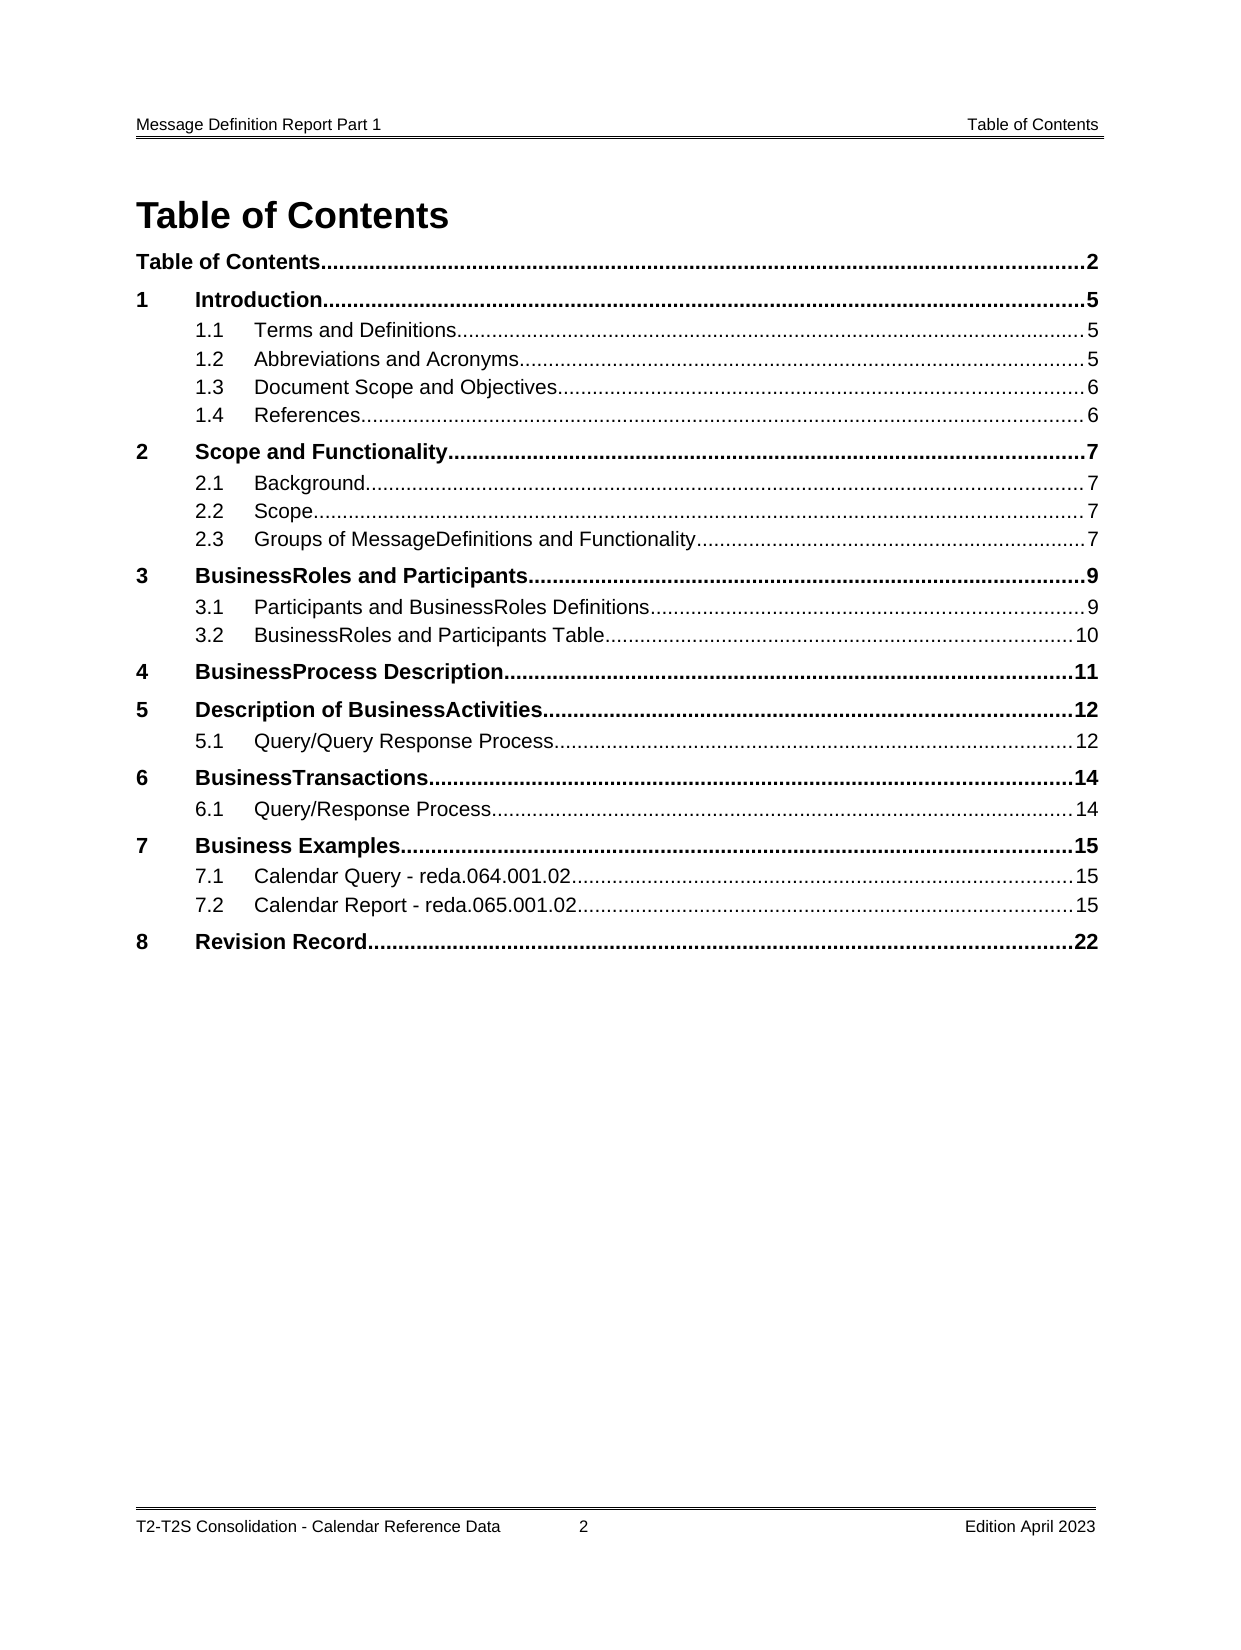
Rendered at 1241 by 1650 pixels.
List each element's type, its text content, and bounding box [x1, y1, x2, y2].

text Table of Contents 2 [136, 249, 1104, 274]
text 2.2 Scope 7 [195, 499, 1104, 523]
text 4 BusinessProcess Description 11 [136, 659, 1104, 684]
subtitle Table of Contents [136, 193, 1104, 237]
text 1.1 Terms and Definitions 5 [195, 318, 1104, 342]
text 7.2 Calendar Report - reda.065.001.02 15 [195, 892, 1104, 916]
text 5 Description of BusinessActivities 12 [136, 697, 1104, 722]
text 2 Scope and Functionality 7 [136, 439, 1104, 464]
text 1.3 Document Scope and Objectives 6 [195, 374, 1104, 398]
text 1.4 References 6 [195, 403, 1104, 427]
text 3.1 Participants and BusinessRoles Definitions 9 [195, 595, 1104, 619]
text 2.1 Background 7 [195, 471, 1104, 494]
text 1.2 Abbreviations and Acronyms 5 [195, 346, 1104, 370]
text 6.1 Query/Response Process 14 [195, 796, 1104, 820]
text 6 BusinessTransactions 14 [136, 765, 1104, 790]
text 3 BusinessRoles and Participants 9 [136, 563, 1104, 588]
text 1 Introduction 5 [136, 287, 1104, 312]
text 3.2 BusinessRoles and Participants Table 10 [195, 623, 1104, 647]
text 7 Business Examples 15 [136, 833, 1104, 858]
text 8 Revision Record 22 [136, 929, 1104, 954]
text 5.1 Query/Query Response Process 12 [195, 728, 1104, 752]
text 2.3 Groups of MessageDefinitions and Functionality 7 [195, 527, 1104, 551]
text 7.1 Calendar Query - reda.064.001.02 15 [195, 864, 1104, 888]
